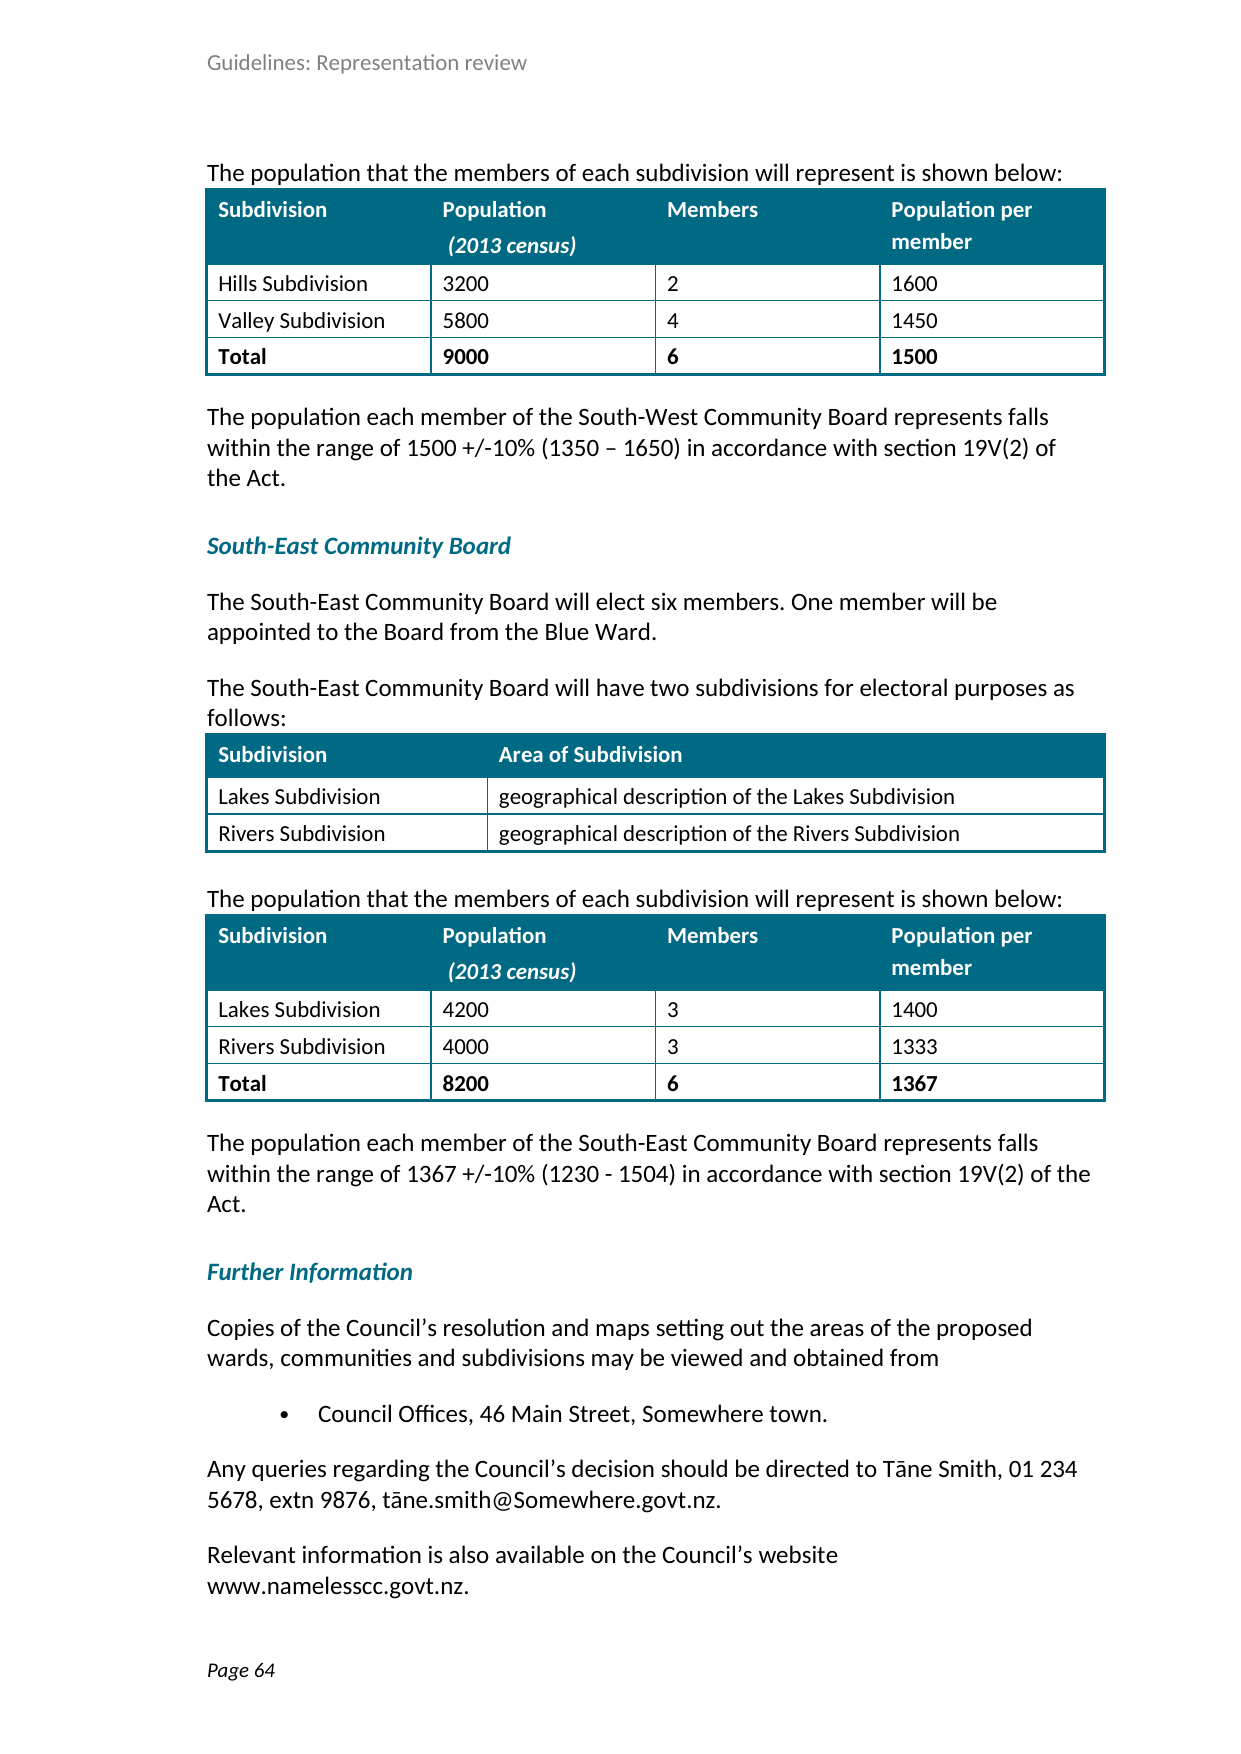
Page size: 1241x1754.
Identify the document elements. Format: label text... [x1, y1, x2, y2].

table_header Population per member [882, 917, 1103, 989]
text The population each member of the South-West Community Board represents falls within the range of 1500 +/-10% (1350 – 1650) in accordance with section 19V(2) of the Act. [207, 401, 1092, 493]
table_cell Hills Subdivision [208, 265, 430, 300]
text Relevant information is also available on the Council’s website www.namelesscc.govt.nz. [207, 1539, 1092, 1601]
table_header Population (2013 census) [433, 917, 654, 989]
table_header Subdivision [208, 917, 430, 989]
table_header Area of Subdivision [489, 736, 1103, 776]
text The South-East Community Board will have two subdivisions for electoral purposes as follows: [207, 672, 1092, 733]
table_cell 4000 [432, 1027, 655, 1062]
table_header Members [657, 917, 878, 989]
table_cell 8200 [432, 1064, 655, 1099]
table_header Members [657, 191, 878, 263]
text The population that the members of each subdivision will represent is shown below: [207, 157, 1092, 187]
table_cell 6 [656, 1064, 879, 1099]
text Council Offices, 46 Main Street, Somewhere town. [281, 1398, 1092, 1428]
table_cell 1500 [881, 338, 1103, 373]
table_cell geographical description of the Rivers Subdivision [488, 815, 1103, 849]
table_cell 3 [656, 991, 879, 1026]
table_cell Total [208, 338, 430, 373]
table_cell Total [208, 1064, 430, 1099]
table_cell 4 [656, 301, 879, 336]
table_cell 1600 [881, 265, 1103, 300]
text The population each member of the South-East Community Board represents falls within the range of 1367 +/-10% (1230 - 1504) in accordance with section 19V(2) of the Act. [207, 1127, 1092, 1219]
table_header Subdivision [208, 736, 486, 776]
table_cell 1333 [881, 1027, 1103, 1062]
table_cell 9000 [432, 338, 655, 373]
table_cell 1450 [881, 301, 1103, 336]
table_cell 6 [656, 338, 879, 373]
table_cell 2 [656, 265, 879, 300]
text The South-East Community Board will elect six members. One member will be appointed to the Board from the Blue Ward. [207, 586, 1092, 647]
table_cell 5800 [432, 301, 655, 336]
text Copies of the Council’s resolution and maps setting out the areas of the proposed wards, communities and subdivisions may be viewed and obtained from [207, 1312, 1092, 1373]
table_header Population (2013 census) [433, 191, 654, 263]
table_cell geographical description of the Lakes Subdivision [488, 778, 1103, 813]
table_cell 1367 [881, 1064, 1103, 1099]
table_cell Rivers Subdivision [208, 815, 487, 849]
table_cell Rivers Subdivision [208, 1027, 430, 1062]
table_cell 1400 [881, 991, 1103, 1026]
text Any queries regarding the Council’s decision should be directed to Tāne Smith, 01 234 5678, extn 9876, tāne.smith@Somewhere.govt.nz. [207, 1453, 1092, 1514]
table_cell Lakes Subdivision [208, 991, 430, 1026]
table_header Subdivision [208, 191, 430, 263]
table_cell 3 [656, 1027, 879, 1062]
subtitle South-East Community Board [207, 530, 1092, 561]
table_cell Lakes Subdivision [208, 778, 487, 813]
text The population that the members of each subdivision will represent is shown below: [207, 883, 1092, 914]
subtitle Further Information [207, 1256, 1092, 1287]
table_cell 3200 [432, 265, 655, 300]
table_cell Valley Subdivision [208, 301, 430, 336]
table_cell 4200 [432, 991, 655, 1026]
table_header Population per member [882, 191, 1103, 263]
